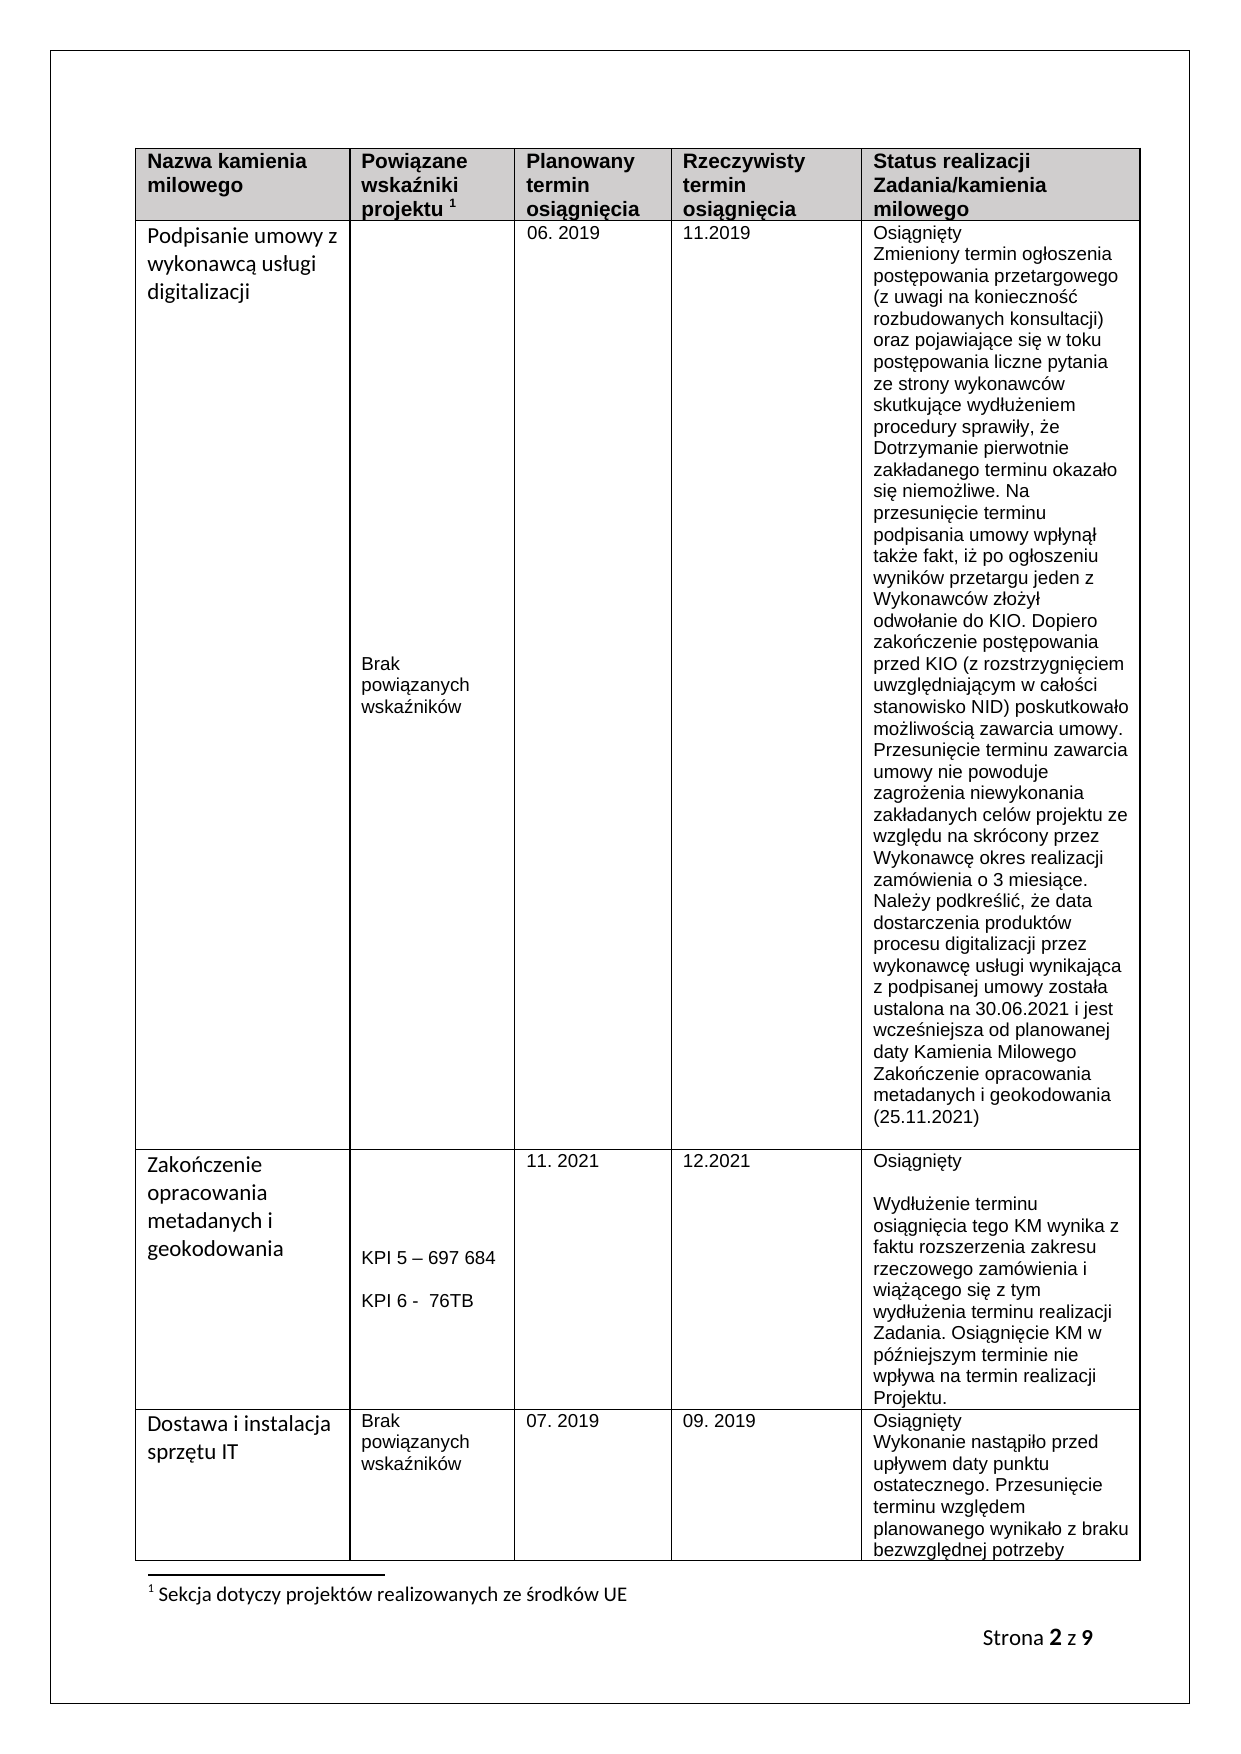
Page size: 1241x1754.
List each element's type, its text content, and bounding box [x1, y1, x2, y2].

table_header Planowany termin osiągnięcia [515, 149, 671, 220]
table_cell KPI 5 – 697 684 KPI 6 - 76TB [351, 1150, 514, 1408]
table_cell Zakończenie opracowania metadanych i geokodowania [136, 1150, 349, 1408]
table_cell Podpisanie umowy z wykonawcą usługi digitalizacji [136, 221, 349, 1149]
table_cell 11. 2021 [515, 1150, 671, 1408]
table_cell Dostawa i instalacja sprzętu IT [136, 1410, 349, 1560]
table_header Nazwa kamienia milowego [136, 149, 349, 220]
table_header Status realizacji Zadania/kamienia milowego [862, 149, 1139, 220]
table_cell 06. 2019 [515, 221, 671, 1149]
table_cell 07. 2019 [515, 1410, 671, 1560]
table_cell Brak powiązanych wskaźników [351, 221, 514, 1149]
table_header Powiązane wskaźniki projektu [351, 149, 514, 220]
table_cell Osiągnięty Wydłużenie terminu osiągnięcia tego KM wynika z faktu rozszerzenia zakresu rzeczowego zamówienia i wiążącego się z tym wydłużenia terminu realizacji Zadania. Osiągnięcie KM w późniejszym terminie nie wpływa na termin realizacji Projektu. [862, 1150, 1139, 1408]
table_cell Brak powiązanych wskaźników [351, 1410, 514, 1560]
table_header Rzeczywisty termin osiągnięcia [672, 149, 861, 220]
table_cell Osiągnięty Zmieniony termin ogłoszenia postępowania przetargowego (z uwagi na konieczność rozbudowanych konsultacji) oraz pojawiające się w toku postępowania liczne pytania ze strony wykonawców skutkujące wydłużeniem procedury sprawiły, że Dotrzymanie pierwotnie zakładanego terminu okazało się niemożliwe. Na przesunięcie terminu podpisania umowy wpłynął także fakt, iż po ogłoszeniu wyników przetargu jeden z Wykonawców złożył odwołanie do KIO. Dopiero zakończenie postępowania przed KIO (z rozstrzygnięciem uwzględniającym w całości stanowisko NID) poskutkowało możliwością zawarcia umowy. Przesunięcie terminu zawarcia umowy nie powoduje zagrożenia niewykonania zakładanych celów projektu ze względu na skrócony przez Wykonawcę okres realizacji zamówienia o 3 miesiące. Należy podkreślić, że data dostarczenia produktów procesu digitalizacji przez wykonawcę usługi wynikająca z podpisanej umowy została ustalona na 30.06.2021 i jest wcześniejsza od planowanej daty Kamienia Milowego Zakończenie opracowania metadanych i geokodowania (25.11.2021) [862, 221, 1139, 1149]
table_cell 11.2019 [672, 221, 861, 1149]
table_cell 12.2021 [672, 1150, 861, 1408]
table_cell 09. 2019 [672, 1410, 861, 1560]
